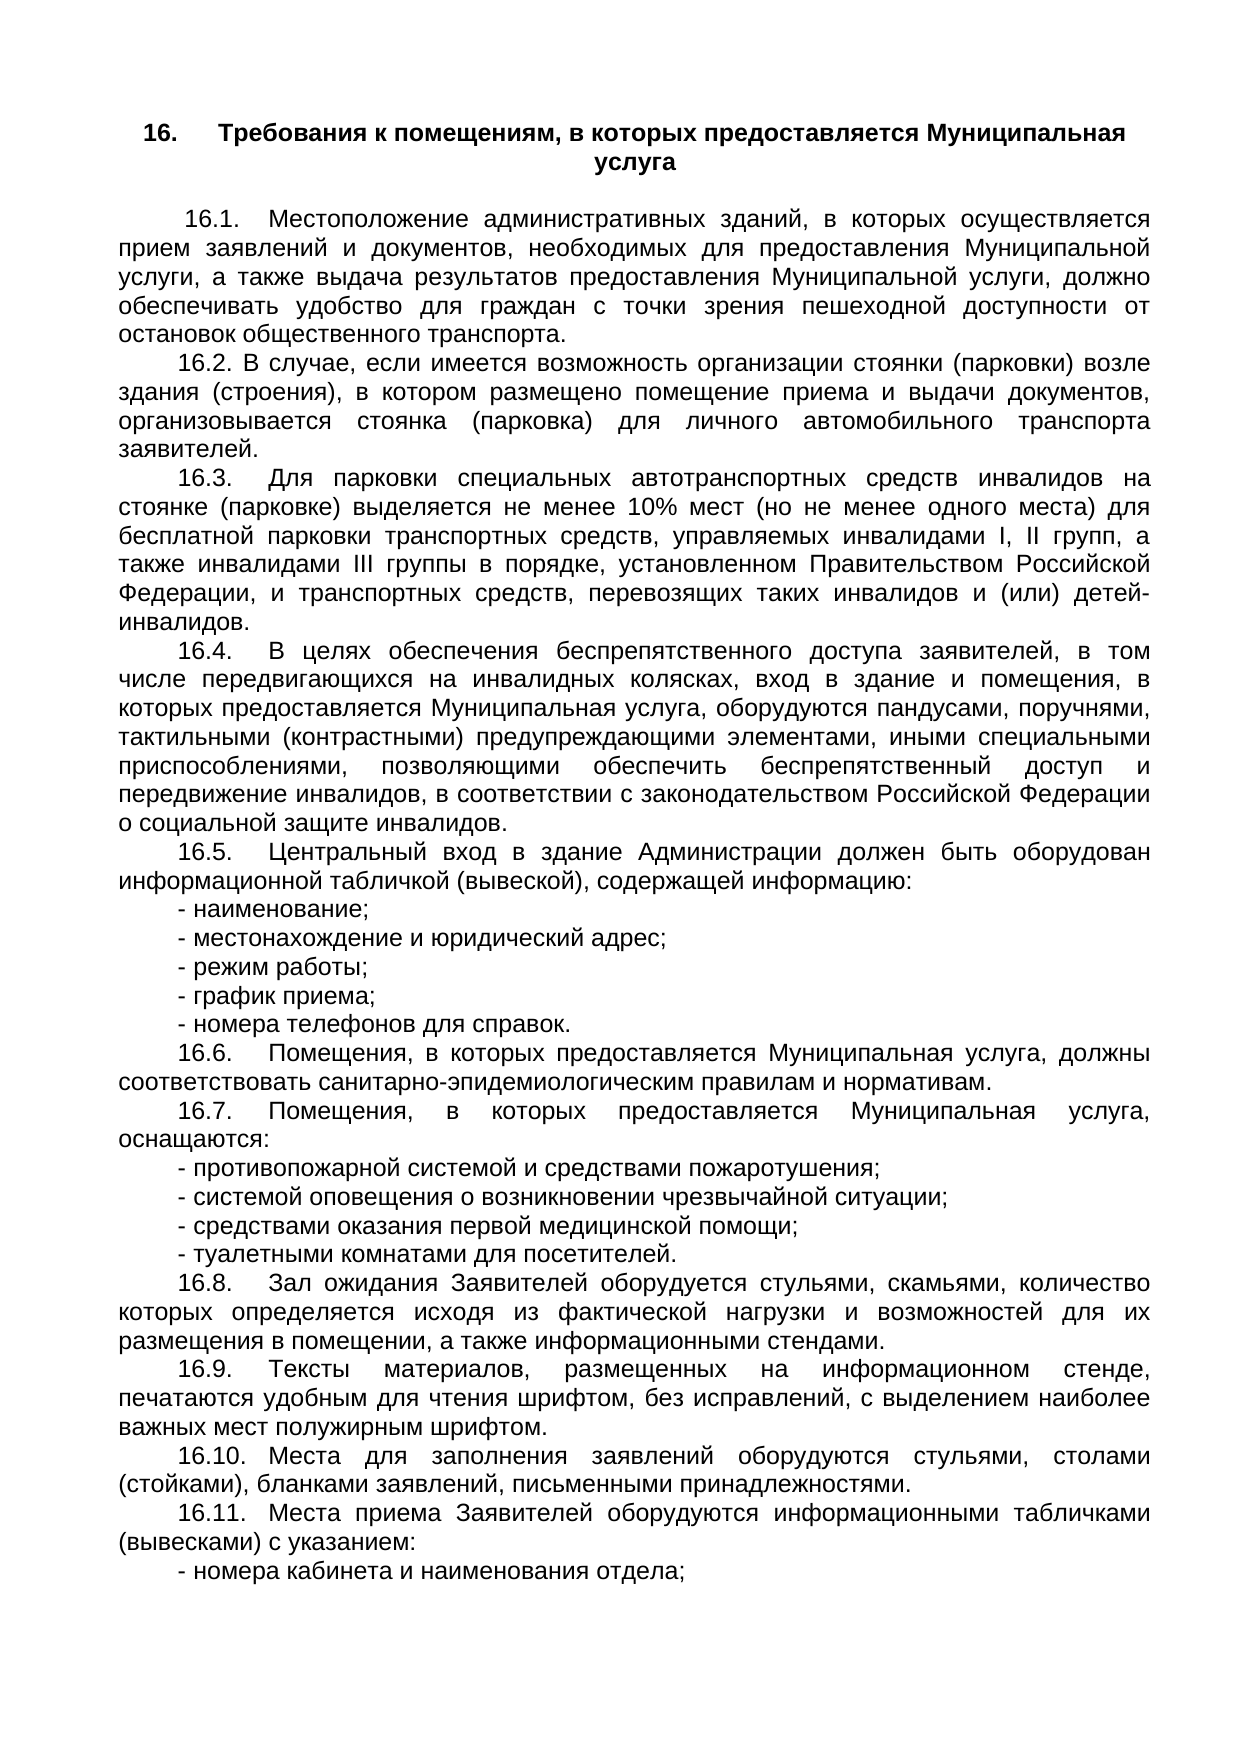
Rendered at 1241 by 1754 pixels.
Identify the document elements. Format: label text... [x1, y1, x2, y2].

text - средствами оказания первой медицинской помощи; [118, 1211, 1152, 1239]
text 16.7. Помещения, в которых предоставляется Муниципальная услуга, оснащаются: [118, 1096, 1152, 1153]
text 16.3. Для парковки специальных автотранспортных средств инвалидов на стоянке (парковке) выделяется не менее 10% мест (но не менее одного места) для бесплатной парковки транспортных средств, управляемых инвалидами I, II групп, а также инвалидами III группы в порядке, установленном Правительством Российской Федерации, и транспортных средств, перевозящих таких инвалидов и (или) детей-инвалидов. [118, 463, 1152, 636]
text - местонахождение и юридический адрес; [118, 923, 1152, 952]
text - номера кабинета и наименования отдела; [118, 1556, 1152, 1584]
text 16.11. Места приема Заявителей оборудуются информационными табличками (вывесками) с указанием: [118, 1498, 1152, 1556]
text - режим работы; [118, 952, 1152, 981]
text 16.1. Местоположение административных зданий, в которых осуществляется прием заявлений и документов, необходимых для предоставления Муниципальной услуги, а также выдача результатов предоставления Муниципальной услуги, должно обеспечивать удобство для граждан с точки зрения пешеходной доступности от остановок общественного транспорта. [118, 204, 1152, 348]
text 16.6. Помещения, в которых предоставляется Муниципальная услуга, должны соответствовать санитарно-эпидемиологическим правилам и нормативам. [118, 1038, 1152, 1096]
text 16.5. Центральный вход в здание Администрации должен быть оборудован информационной табличкой (вывеской), содержащей информацию: [118, 837, 1152, 894]
text - системой оповещения о возникновении чрезвычайной ситуации; [118, 1182, 1152, 1211]
text 16.8. Зал ожидания Заявителей оборудуется стульями, скамьями, количество которых определяется исходя из фактической нагрузки и возможностей для их размещения в помещении, а также информационными стендами. [118, 1268, 1152, 1354]
text 16.4. В целях обеспечения беспрепятственного доступа заявителей, в том числе передвигающихся на инвалидных колясках, вход в здание и помещения, в которых предоставляется Муниципальная услуга, оборудуются пандусами, поручнями, тактильными (контрастными) предупреждающими элементами, иными специальными приспособлениями, позволяющими обеспечить беспрепятственный доступ и передвижение инвалидов, в соответствии с законодательством Российской Федерации о социальной защите инвалидов. [118, 636, 1152, 837]
text 16.2. В случае, если имеется возможность организации стоянки (парковки) возле здания (строения), в котором размещено помещение приема и выдачи документов, организовывается стоянка (парковка) для личного автомобильного транспорта заявителей. [118, 348, 1152, 463]
text 16.10. Места для заполнения заявлений оборудуются стульями, столами (стойками), бланками заявлений, письменными принадлежностями. [118, 1441, 1152, 1498]
text 16.9. Тексты материалов, размещенных на информационном стенде, печатаются удобным для чтения шрифтом, без исправлений, с выделением наиболее важных мест полужирным шрифтом. [118, 1354, 1152, 1441]
text - туалетными комнатами для посетителей. [118, 1239, 1152, 1268]
text - номера телефонов для справок. [118, 1009, 1152, 1038]
text - противопожарной системой и средствами пожаротушения; [118, 1153, 1152, 1182]
text 16. Требования к помещениям, в которых предоставляется Муниципальная услуга [118, 118, 1152, 176]
text - график приема; [118, 981, 1152, 1009]
text - наименование; [118, 894, 1152, 923]
